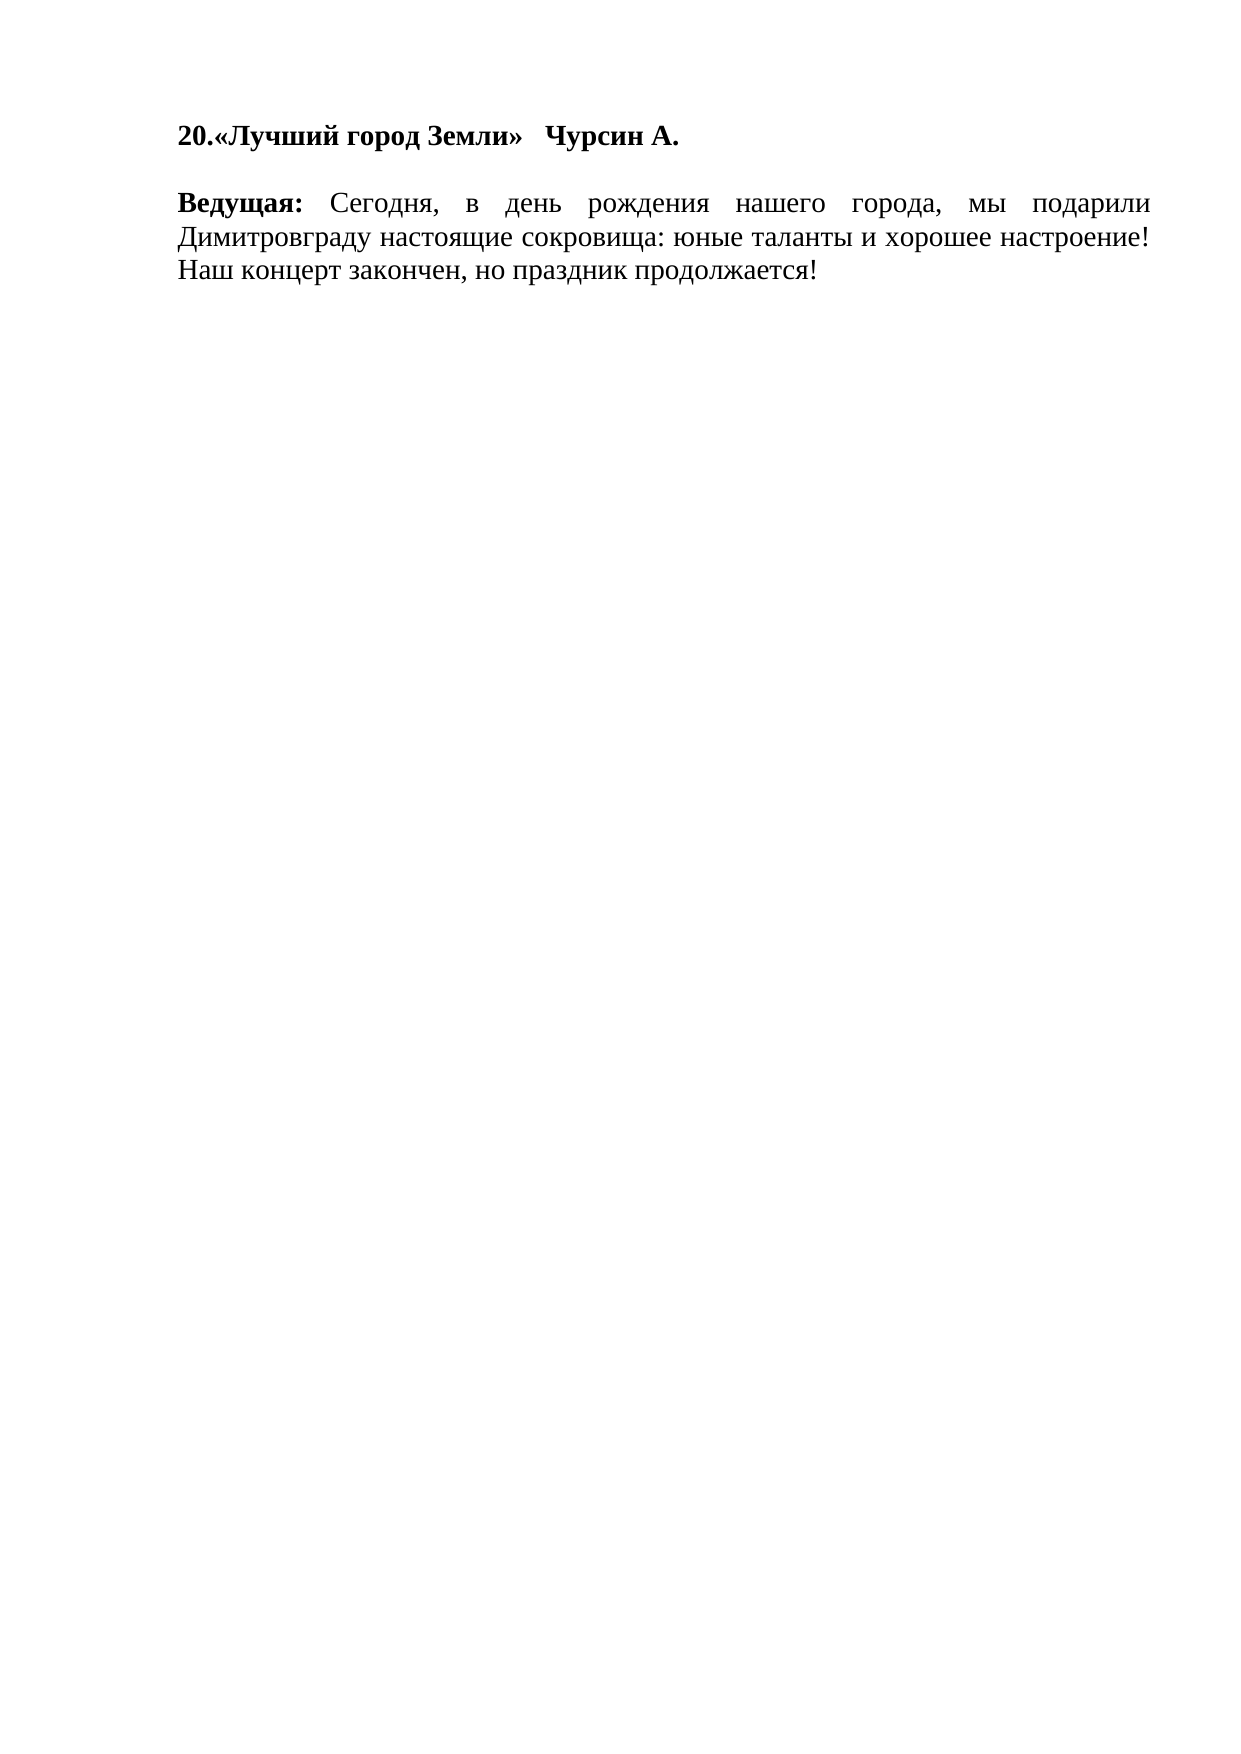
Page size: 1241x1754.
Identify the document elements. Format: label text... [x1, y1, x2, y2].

text Ведущая: Сегодня, в день рождения нашего города, мы подарили Димитровграду настоящие сокровища: юные таланты и хорошее настроение! Наш концерт закончен, но праздник продолжается! [177, 185, 1152, 286]
text 20.«Лучший город Земли» Чурсин А. [177, 118, 1152, 152]
